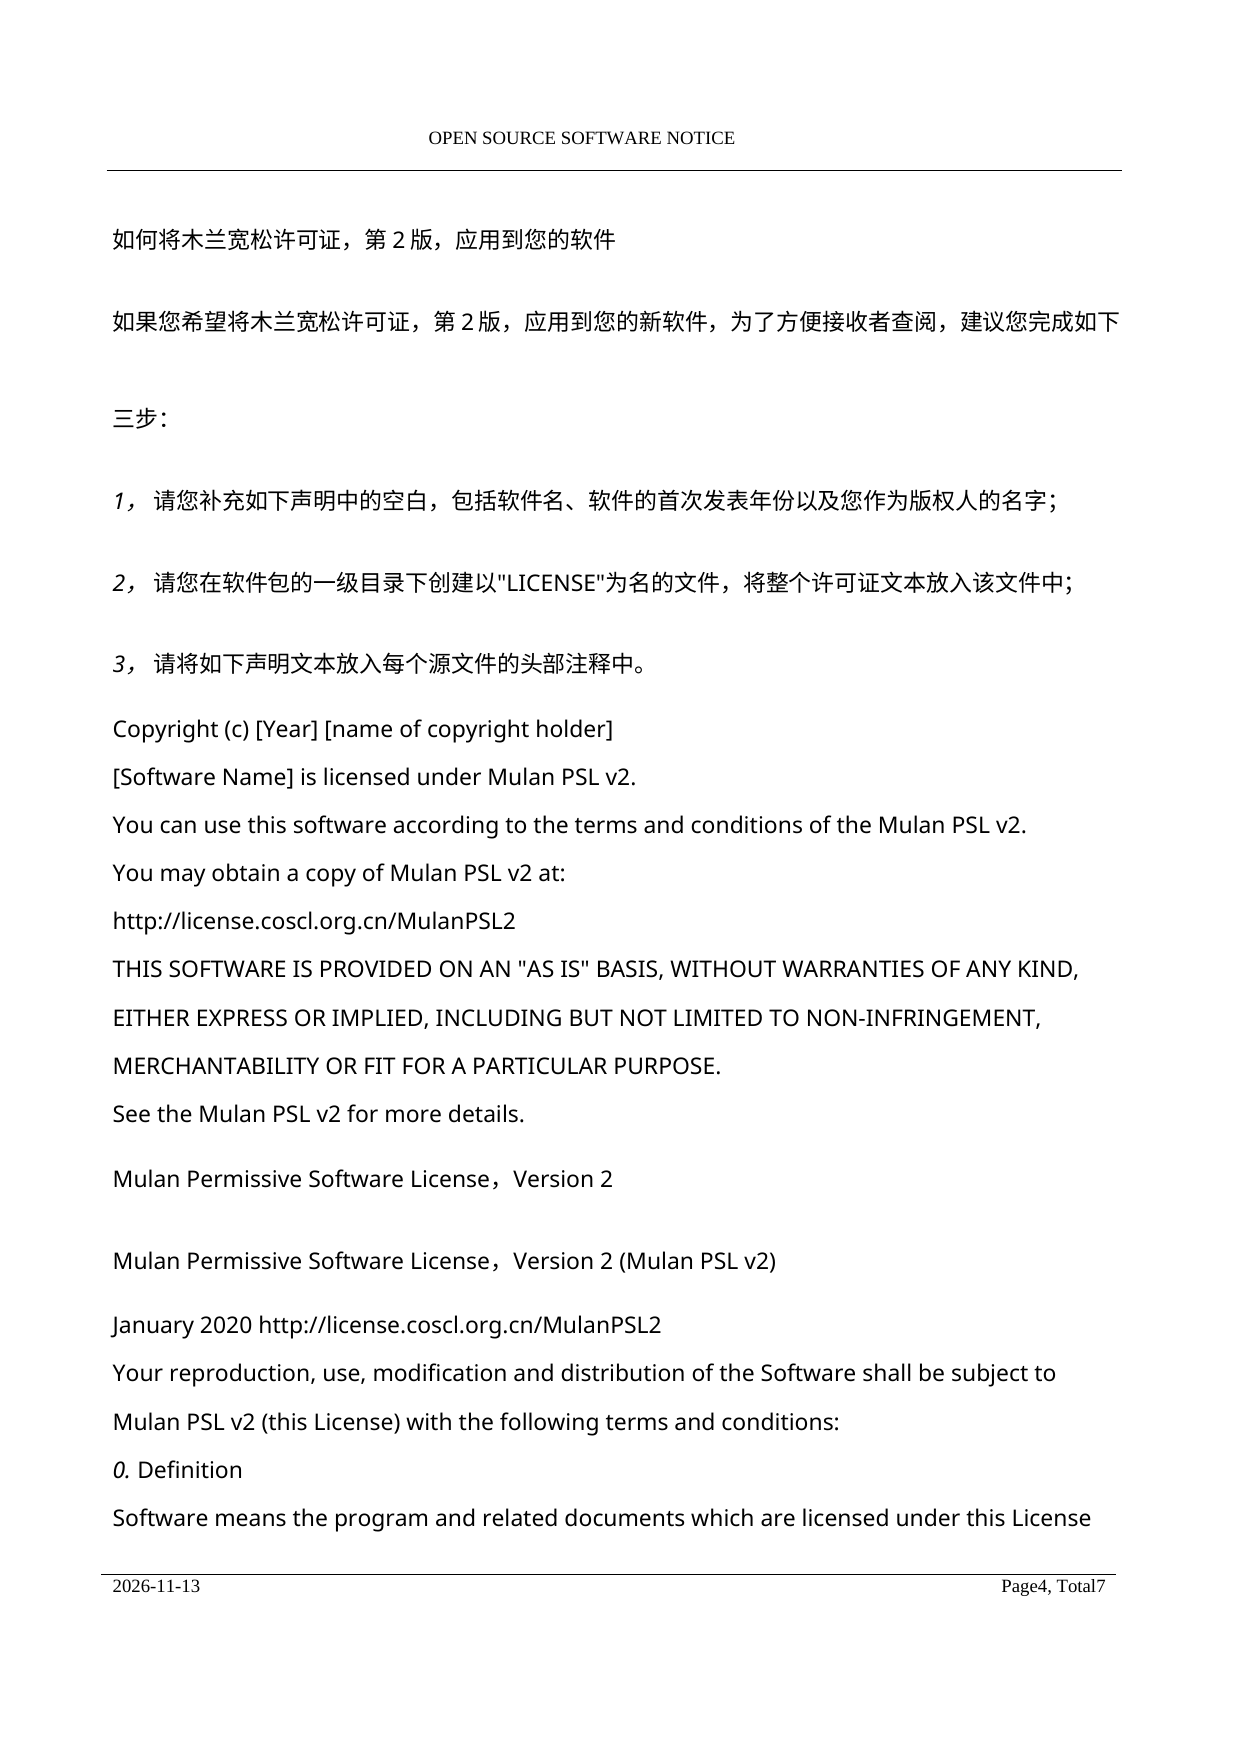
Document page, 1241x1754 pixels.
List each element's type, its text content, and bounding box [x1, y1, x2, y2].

text You can use this software according to the terms and conditions of the Mulan PSL v2. [112, 808, 1128, 841]
text Copyright (c) [Year] [name of copyright holder] [112, 712, 1128, 744]
text 3， 请将如下声明文本放入每个源文件的头部注释中。 [112, 630, 1128, 695]
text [112, 1502, 1128, 1534]
text Your reproduction, use, modification and distribution of the Software shall be subject to Mulan PSL v2 (this License) with the following terms and conditions: [112, 1357, 1128, 1438]
text 2， 请您在软件包的一级目录下创建以"LICENSE"为名的文件，将整个许可证文本放入该文件中； [112, 549, 1128, 614]
text Mulan Permissive Software License，Version 2 (Mulan PSL v2) [112, 1227, 1128, 1292]
text 1， 请您补充如下声明中的空白，包括软件名、软件的首次发表年份以及您作为版权人的名字； [112, 467, 1128, 532]
text Mulan Permissive Software License，Version 2 [112, 1145, 1128, 1210]
text EITHER EXPRESS OR IMPLIED, INCLUDING BUT NOT LIMITED TO NON-INFRINGEMENT, [112, 1001, 1128, 1033]
text [Software Name] is licensed under Mulan PSL v2. [112, 760, 1128, 793]
text 0. Definition [112, 1453, 1128, 1486]
text http://license.coscl.org.cn/MulanPSL2 [112, 904, 1128, 937]
text See the Mulan PSL v2 for more details. [112, 1097, 1128, 1129]
text 如果您希望将木兰宽松许可证，第2版，应用到您的新软件，为了方便接收者查阅，建议您完成如下三步： [112, 288, 1128, 451]
text You may obtain a copy of Mulan PSL v2 at: [112, 856, 1128, 889]
text January 2020 http://license.coscl.org.cn/MulanPSL2 [112, 1308, 1128, 1341]
text THIS SOFTWARE IS PROVIDED ON AN "AS IS" BASIS, WITHOUT WARRANTIES OF ANY KIND, [112, 953, 1128, 985]
text 如何将木兰宽松许可证，第2版，应用到您的软件 [112, 206, 1128, 271]
text MERCHANTABILITY OR FIT FOR A PARTICULAR PURPOSE. [112, 1049, 1128, 1081]
